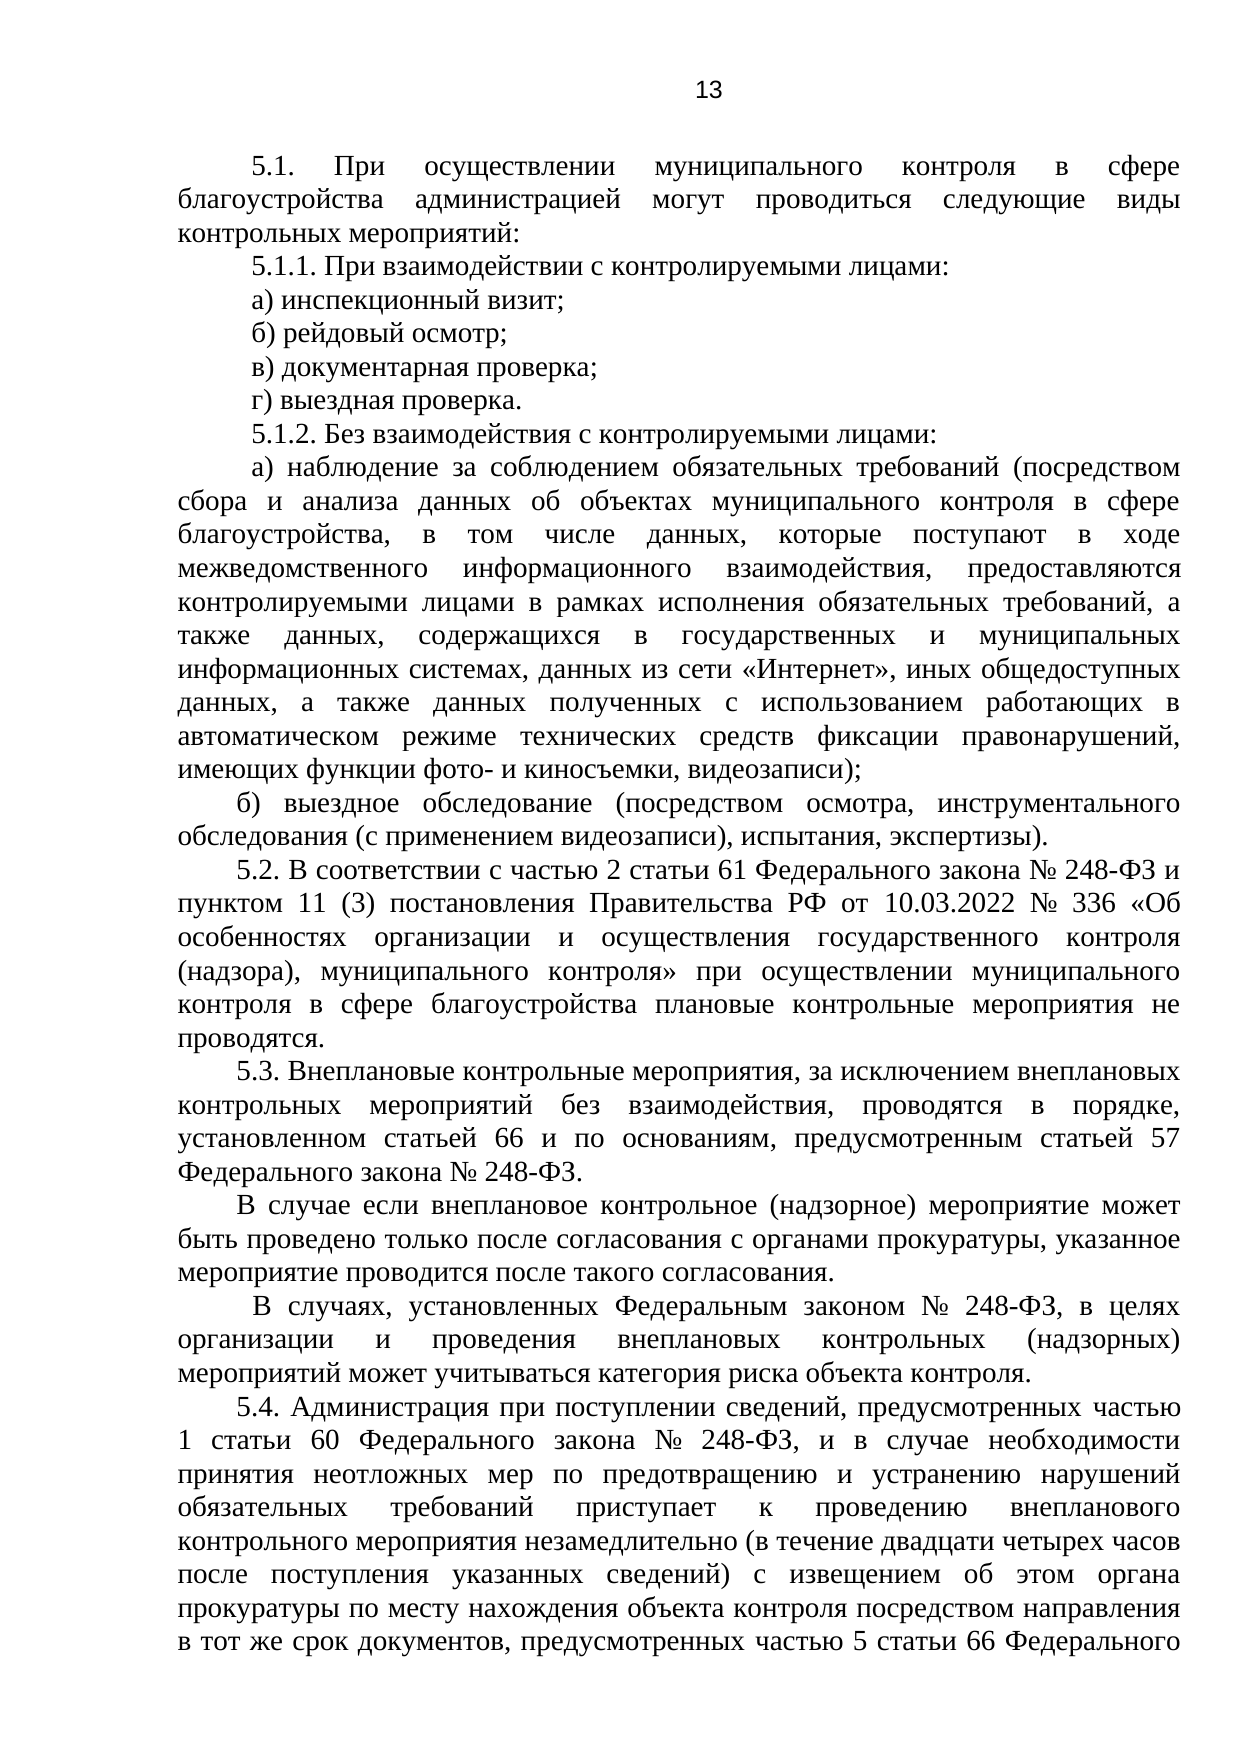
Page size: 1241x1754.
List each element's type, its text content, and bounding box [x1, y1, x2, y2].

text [177, 1389, 1181, 1657]
text В случае если внеплановое контрольное (надзорное) мероприятие может быть проведено только после согласования с органами прокуратуры, указанное мероприятие проводится после такого согласования. [177, 1187, 1181, 1288]
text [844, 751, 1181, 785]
text 5.1. При осуществлении муниципального контроля в сфере благоустройства администрацией могут проводиться следующие виды контрольных мероприятий: [177, 148, 1181, 248]
text 5.2. В соответствии с частью 2 статьи 61 Федерального закона № 248-ФЗ и пунктом 11 (3) постановления Правительства РФ от 10.03.2022 № 336 «Об особенностях организации и осуществления государственного контроля (надзора), муниципального контроля» при осуществлении муниципального контроля в сфере благоустройства плановые контрольные мероприятия не проводятся. [177, 852, 1181, 1053]
text б) выездное обследование (посредством осмотра, инструментального обследования (с применением видеозаписи), испытания, экспертизы). [177, 785, 1181, 852]
text 5.1.1. При взаимодействии с контролируемыми лицами: [177, 248, 1181, 282]
text 5.1.2. Без взаимодействия с контролируемыми лицами: [177, 416, 1181, 449]
text б) рейдовый осмотр; [177, 315, 1181, 349]
text г) выездная проверка. [177, 382, 1181, 416]
text а) инспекционный визит; [177, 282, 1181, 315]
text в) документарная проверка; [177, 349, 1181, 382]
text а) наблюдение за соблюдением обязательных требований (посредством сбора и анализа данных об объектах муниципального контроля в сфере благоустройства, в том числе данных, которые поступают в ходе межведомственного информационного взаимодействия, предоставляются контролируемыми лицами в рамках исполнения обязательных требований, а также данных, содержащихся в государственных и муниципальных информационных системах, данных из сети «Интернет», иных общедоступных данных, а также данных полученных с использованием работающих в автоматическом режиме технических средств фиксации правонарушений, имеющих функции фото- и киносъемки, видеозаписи); [177, 449, 1181, 584]
text В случаях, установленных Федеральным законом № 248-ФЗ, в целях организации и проведения внеплановых контрольных (надзорных) мероприятий может учитываться категория риска объекта контроля. [177, 1288, 1181, 1389]
text 5.3. Внеплановые контрольные мероприятия, за исключением внеплановых контрольных мероприятий без взаимодействия, проводятся в порядке, установленном статьей 66 и по основаниям, предусмотренным статьей 57 Федерального закона № 248-ФЗ. [177, 1053, 1181, 1187]
